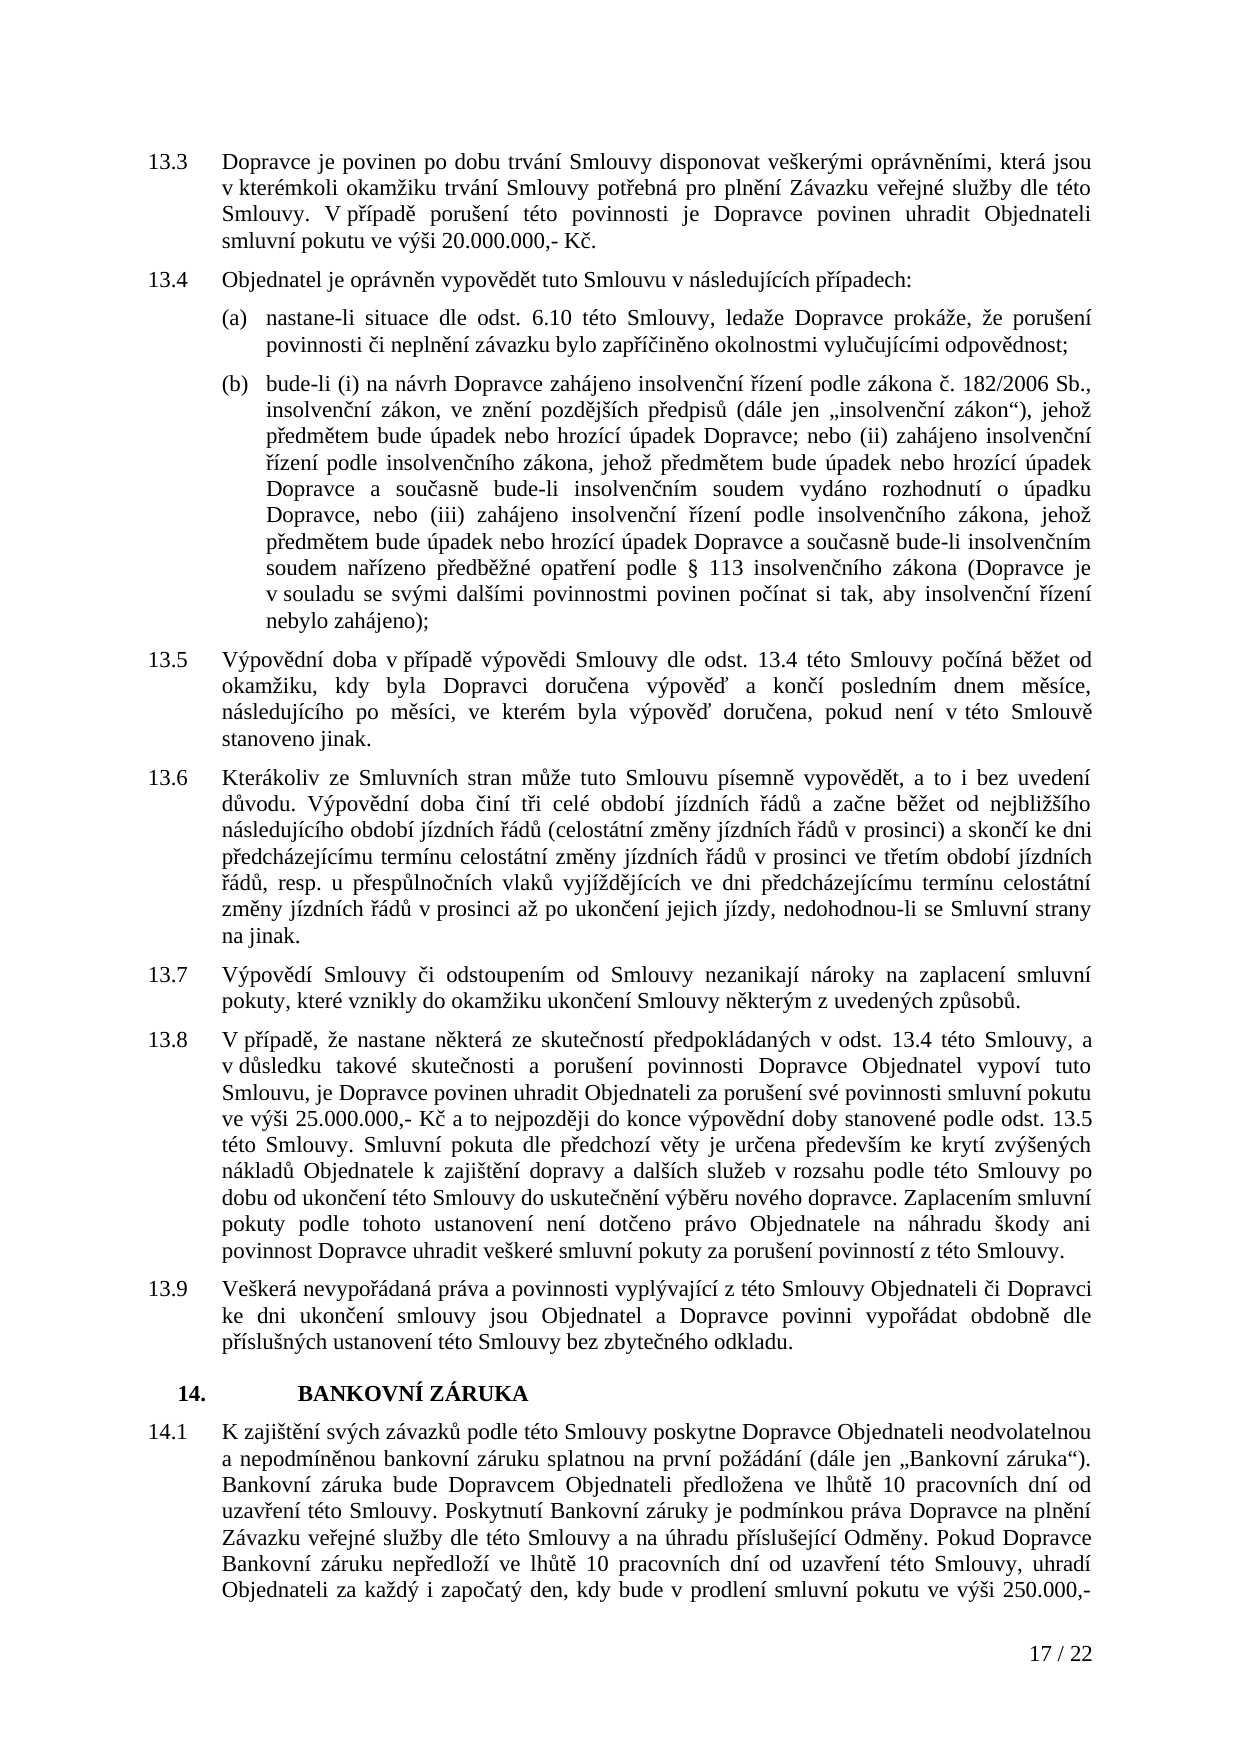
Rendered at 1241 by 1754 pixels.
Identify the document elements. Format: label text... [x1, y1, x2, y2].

subtitle BANKOVNÍ záruka [177, 1379, 1092, 1406]
text nastane-li situace dle odst. 6. této Smlouvy, ledaže Dopravce prokáže, že porušení povinnosti či neplnění závazku bylo zapříčiněno okolnostmi vylučujícími odpovědnost; [222, 304, 1092, 357]
text Výpovědní doba v případě výpovědi Smlouvy dle odst. 13.4 této Smlouvy počíná běžet od okamžiku, kdy byla Dopravci doručena výpověď a končí posledním dnem měsíce, následujícího po měsíci, ve kterém byla výpověď doručena, pokud není v této Smlouvě stanoveno jinak. [148, 646, 1092, 751]
text V případě, že nastane některá ze skutečností předpokládaných v odst. 13. této Smlouvy, a v důsledku takové skutečnosti a porušení povinnosti Dopravce Objednatel vypoví tuto Smlouvu, je Dopravce povinen uhradit Objednateli za porušení své povinnosti smluvní pokutu ve výši 25.000.000,- Kč a to nejpozději do konce výpovědní doby stanovené podle odst. 13. této Smlouvy. Smluvní pokuta dle předchozí věty je určena především ke krytí zvýšených nákladů Objednatele k zajištění dopravy a dalších služeb v rozsahu podle této Smlouvy po dobu od ukončení této Smlouvy do uskutečnění výběru nového dopravce. Zaplacením smluvní pokuty podle tohoto ustanovení není dotčeno právo Objednatele na náhradu škody ani povinnost Dopravce uhradit veškeré smluvní pokuty za porušení povinností z této Smlouvy. [148, 1026, 1092, 1263]
text Kterákoliv ze Smluvních stran může tuto Smlouvu písemně vypovědět, a to i bez uvedení důvodu. Výpovědní doba činí tři celé období jízdních řádů a začne běžet od nejbližšího následujícího období jízdních řádů (celostátní změny jízdních řádů v prosinci) a skončí ke dni předcházejícímu termínu celostátní změny jízdních řádů v prosinci ve třetím období jízdních řádů, resp. u přespůlnočních vlaků vyjíždějících ve dni předcházejícímu termínu celostátní změny jízdních řádů v prosinci až po ukončení jejich jízdy, nedohodnou-li se Smluvní strany na jinak. [148, 764, 1092, 948]
text Dopravce je povinen po dobu trvání Smlouvy disponovat veškerými oprávněními, která jsou v kterémkoli okamžiku trvání Smlouvy potřebná pro plnění Závazku veřejné služby dle této Smlouvy. V případě porušení této povinnosti je Dopravce povinen uhradit Objednateli smluvní pokutu ve výši 20.000.000,- Kč. [148, 148, 1092, 253]
text Výpovědí Smlouvy či odstoupením od Smlouvy nezanikají nároky na zaplacení smluvní pokuty, které vznikly do okamžiku ukončení Smlouvy některým z uvedených způsobů. [148, 961, 1092, 1013]
text Objednatel je oprávněn vypovědět tuto Smlouvu v následujících případech: [148, 266, 1092, 292]
text Veškerá nevypořádaná práva a povinnosti vyplývající z této Smlouvy Objednateli či Dopravci ke dni ukončení smlouvy jsou Objednatel a Dopravce povinni vypořádat obdobně dle příslušných ustanovení této Smlouvy bez zbytečného odkladu. [148, 1276, 1092, 1354]
text bude-li (i) na návrh Dopravce zahájeno insolvenční řízení podle zákona č. 182/2006 Sb., insolvenční zákon, ve znění pozdějších předpisů (dále jen „insolvenční zákon“), jehož předmětem bude úpadek nebo hrozící úpadek Dopravce; nebo (ii) zahájeno insolvenční řízení podle insolvenčního zákona, jehož předmětem bude úpadek nebo hrozící úpadek Dopravce a současně bude-li insolvenčním soudem vydáno rozhodnutí o úpadku Dopravce, nebo (iii) zahájeno insolvenční řízení podle insolvenčního zákona, jehož předmětem bude úpadek nebo hrozící úpadek Dopravce a současně bude-li insolvenčním soudem nařízeno předběžné opatření podle § 113 insolvenčního zákona (Dopravce je v souladu se svými dalšími povinnostmi povinen počínat si tak, aby insolvenční řízení nebylo zahájeno); [222, 370, 1092, 633]
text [148, 1418, 1092, 1603]
